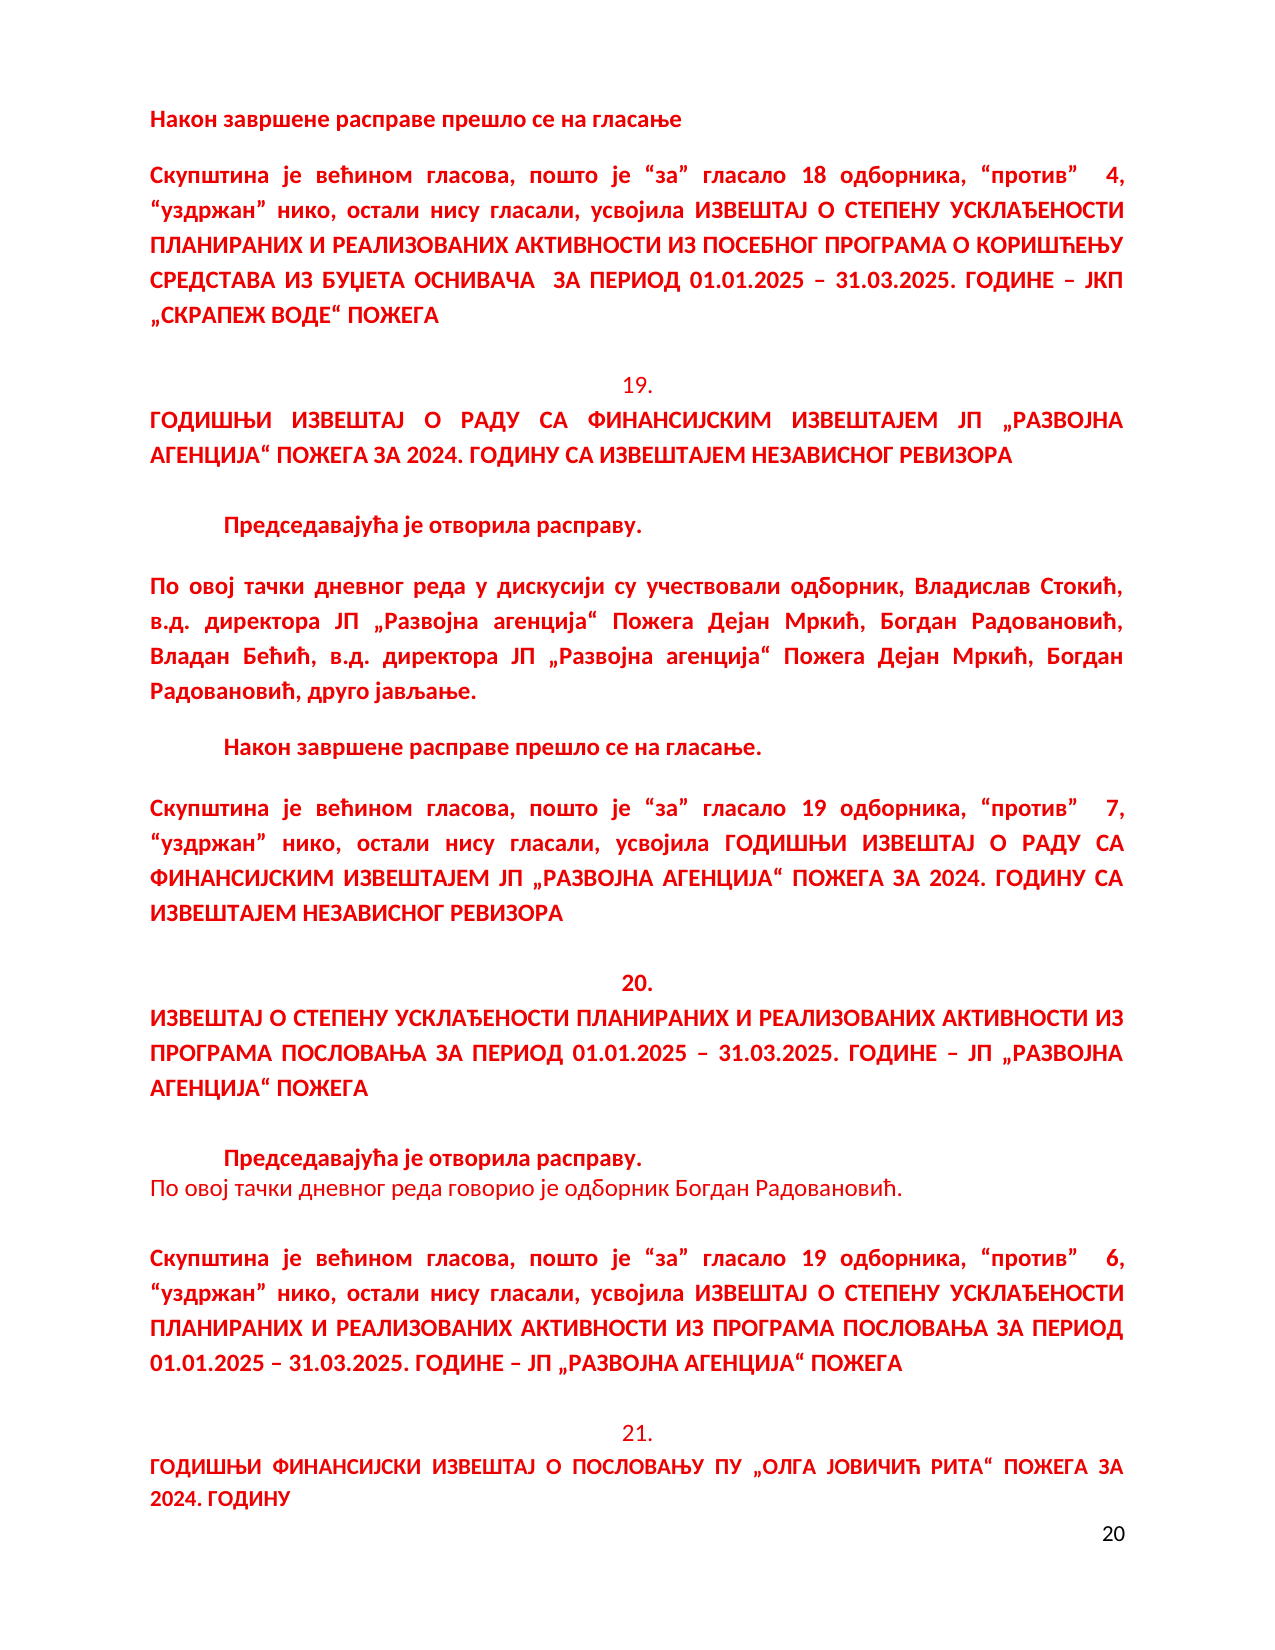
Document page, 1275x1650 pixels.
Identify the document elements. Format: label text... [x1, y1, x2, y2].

text Председавајућа је отворила расправу. [150, 1142, 1125, 1172]
text ИЗВЕШТАЈ О СТЕПЕНУ УСКЛАЂЕНОСТИ ПЛАНИРАНИХ И РЕАЛИЗОВАНИХ АКТИВНОСТИ ИЗ ПРОГРАМА ПОСЛОВАЊА ЗА ПЕРИОД 01.01.2025 – 31.03.2025. ГОДИНЕ – ЈП „РАЗВОЈНА АГЕНЦИЈА“ ПОЖЕГА [150, 1002, 1125, 1102]
text Након завршене расправе прешло се на гласање. [150, 731, 1125, 761]
text Након завршене расправе прешло се на гласање [150, 103, 1125, 134]
text 21. [150, 1417, 1125, 1448]
text Скупштина је већином гласова, пошто је “за” гласало 18 одборника, “против” 4, “уздржан” нико, остали нису гласали, усвојила ИЗВЕШТАЈ О СТЕПЕНУ УСКЛАЂЕНОСТИ ПЛАНИРАНИХ И РЕАЛИЗОВАНИХ АКТИВНОСТИ ИЗ ПОСЕБНОГ ПРОГРАМА О КОРИШЋЕЊУ СРЕДСТАВА ИЗ БУЏЕТА ОСНИВАЧА ЗА ПЕРИОД 01.01.2025 – 31.03.2025. ГОДИНЕ – ЈКП „СКРАПЕЖ ВОДЕ“ ПОЖЕГА [150, 159, 1125, 329]
text 19. [150, 369, 1125, 399]
text Скупштина је већином гласова, пошто је “за” гласало 19 одборника, “против” 7, “уздржан” нико, остали нису гласали, усвојила ГОДИШЊИ ИЗВЕШТАЈ О РАДУ СА ФИНАНСИЈСКИМ ИЗВЕШТАЈЕМ ЈП „РАЗВОЈНА АГЕНЦИЈА“ ПОЖЕГА ЗА 2024. ГОДИНУ СА ИЗВЕШТАЈЕМ НЕЗАВИСНОГ РЕВИЗОРА [150, 792, 1125, 927]
text ГОДИШЊИ ФИНАНСИЈСКИ ИЗВЕШТАЈ О ПОСЛОВАЊУ ПУ „ОЛГА ЈОВИЧИЋ РИТА“ ПОЖЕГА ЗА 2024. ГОДИНУ [150, 1452, 1125, 1513]
text По овој тачки дневног реда у дискусији су учествовали одборник, Владислав Стокић, в.д. директора ЈП „Развојна агенција“ Пожега Дејан Мркић, Богдан Радовановић, Владан Бећић, в.д. директора ЈП „Развојна агенција“ Пожега Дејан Мркић, Богдан Радовановић, друго јављање. [150, 570, 1125, 706]
text 20. [150, 967, 1125, 997]
text По овој тачки дневног реда говорио је одборник Богдан Радовановић. [150, 1172, 1125, 1203]
text Председавајућа је отворила расправу. [150, 509, 1125, 539]
text ГОДИШЊИ ИЗВЕШТАЈ О РАДУ СА ФИНАНСИЈСКИМ ИЗВЕШТАЈЕМ ЈП „РАЗВОЈНА АГЕНЦИЈА“ ПОЖЕГА ЗА 2024. ГОДИНУ СА ИЗВЕШТАЈЕМ НЕЗАВИСНОГ РЕВИЗОРА [150, 404, 1125, 469]
text Скупштина је већином гласова, пошто је “за” гласало 19 одборника, “против” 6, “уздржан” нико, остали нису гласали, усвојила ИЗВЕШТАЈ О СТЕПЕНУ УСКЛАЂЕНОСТИ ПЛАНИРАНИХ И РЕАЛИЗОВАНИХ АКТИВНОСТИ ИЗ ПРОГРАМА ПОСЛОВАЊА ЗА ПЕРИОД 01.01.2025 – 31.03.2025. ГОДИНЕ – ЈП „РАЗВОЈНА АГЕНЦИЈА“ ПОЖЕГА [150, 1242, 1125, 1378]
